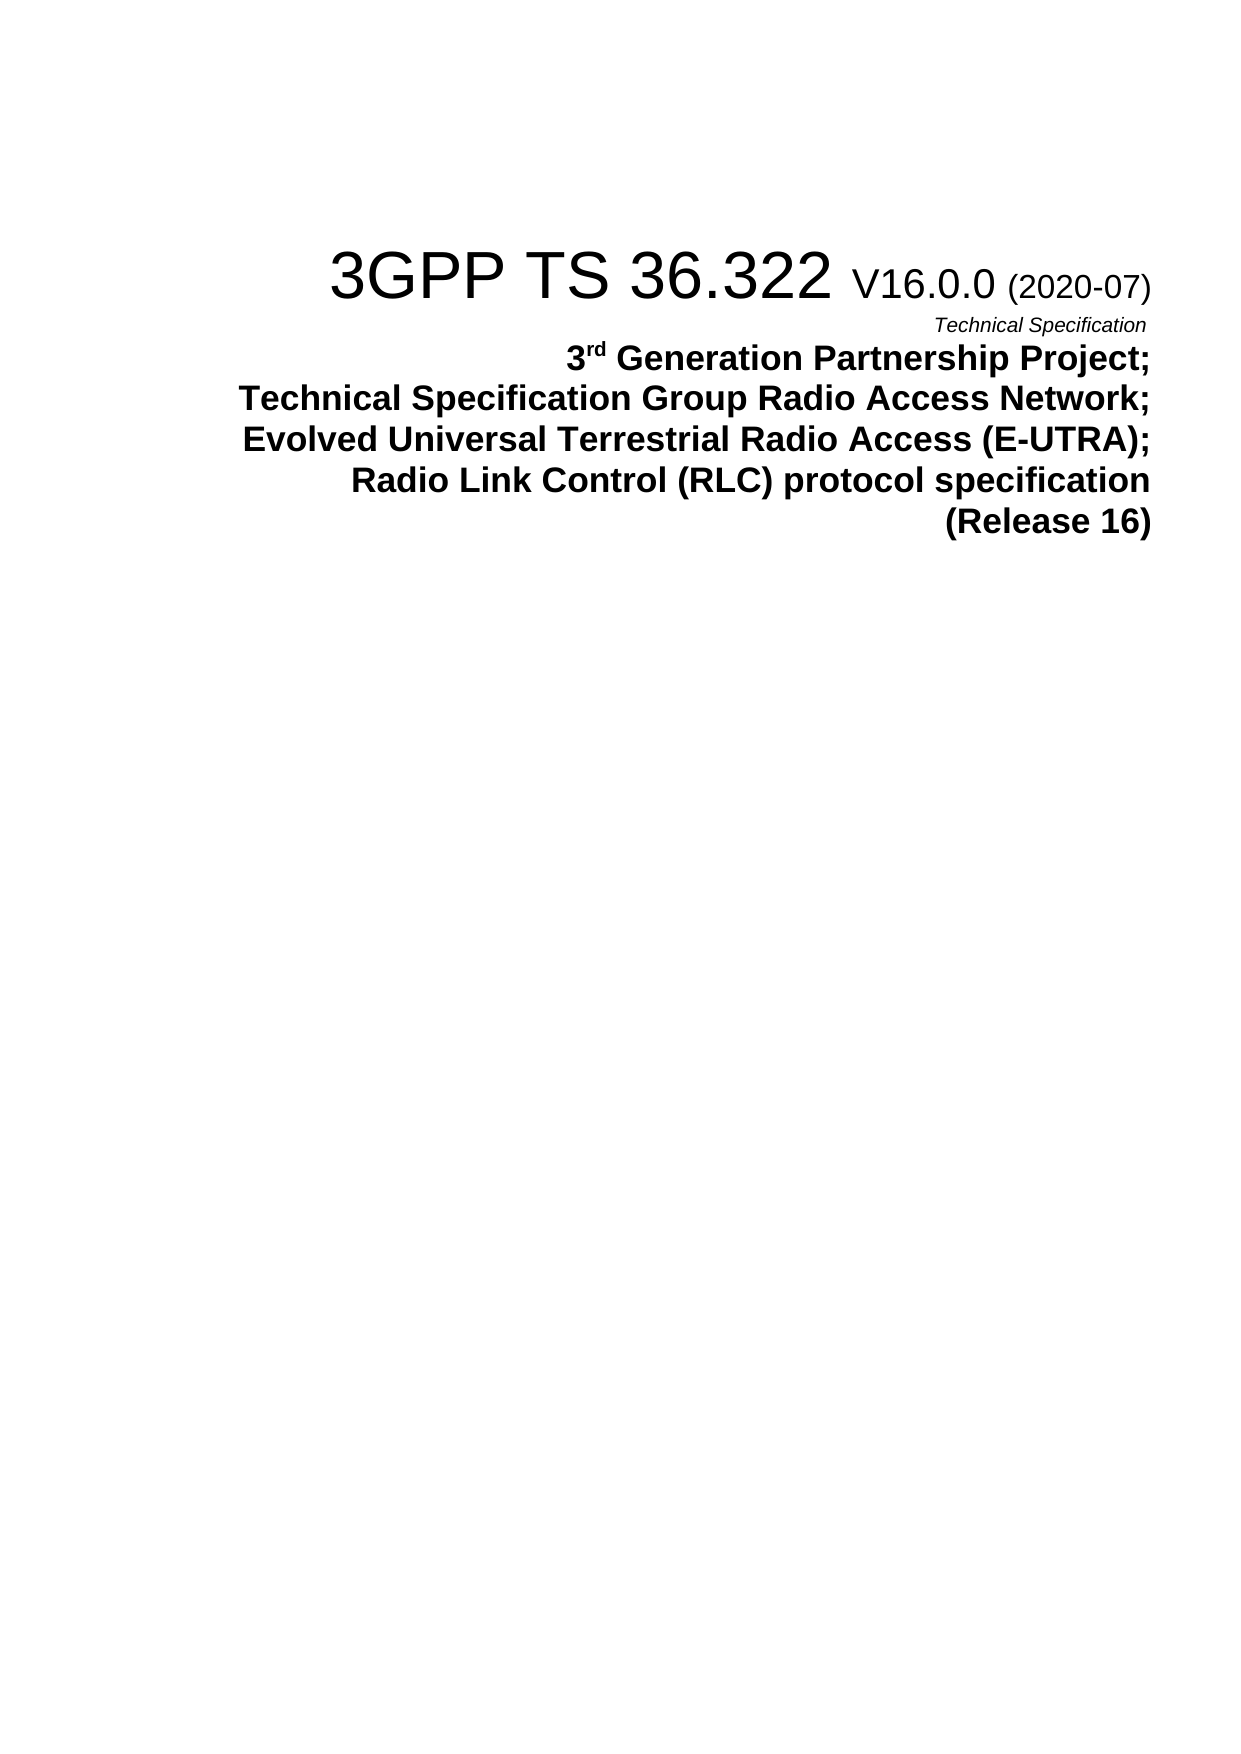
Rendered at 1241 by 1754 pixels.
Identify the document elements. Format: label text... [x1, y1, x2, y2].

text Technical Specification [89, 313, 1149, 337]
text (Release 16) [89, 500, 1152, 541]
text 3GPP TS 36.322 V16.0.0 (2020-07) [89, 236, 1152, 313]
text Evolved Universal Terrestrial Radio Access (E-UTRA); [89, 418, 1152, 459]
text Technical Specification Group Radio Access Network; [89, 378, 1152, 418]
text Radio Link Control (RLC) protocol specification [89, 459, 1152, 500]
text 3rd Generation Partnership Project; [89, 337, 1152, 378]
